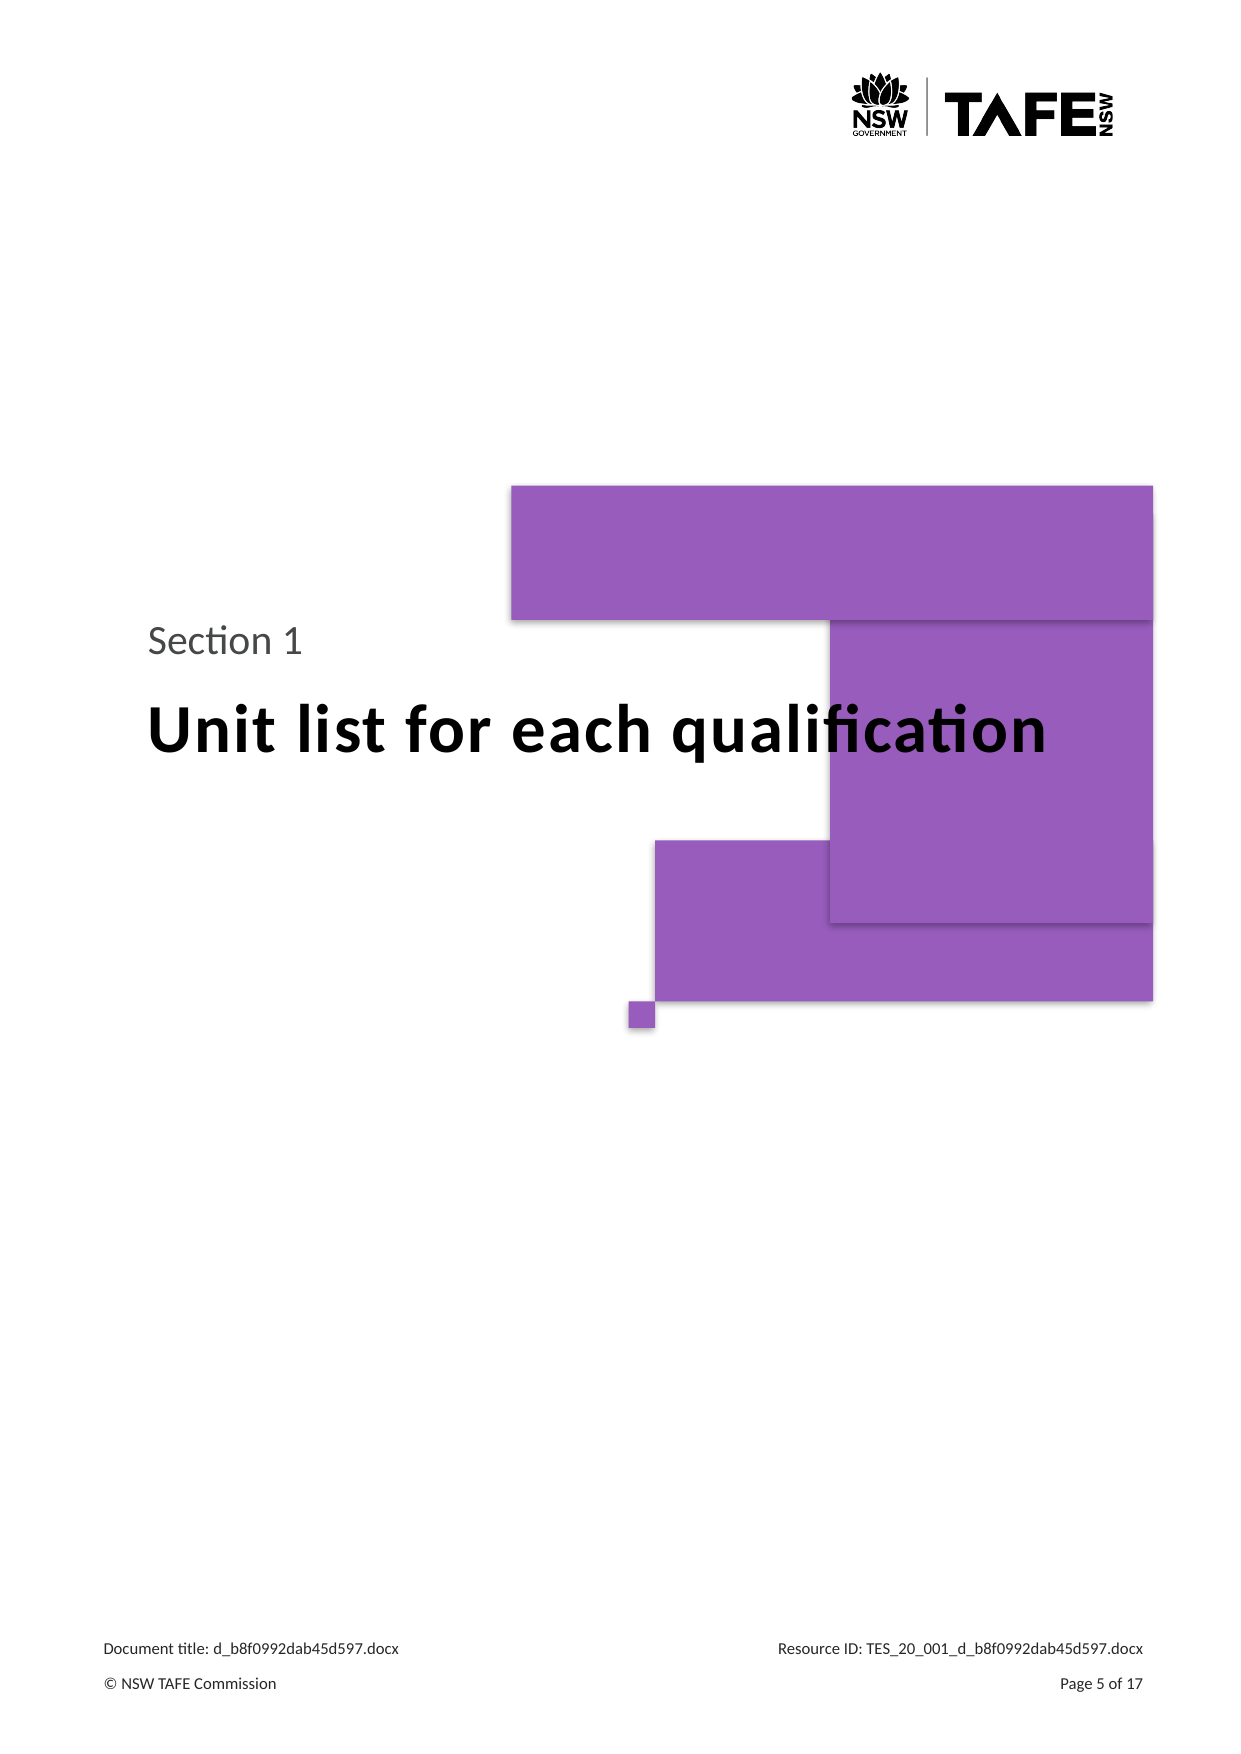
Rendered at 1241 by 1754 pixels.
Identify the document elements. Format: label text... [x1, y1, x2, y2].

text Section 1 Unit list for each qualification [148, 614, 1092, 770]
picture [851, 71, 1113, 137]
